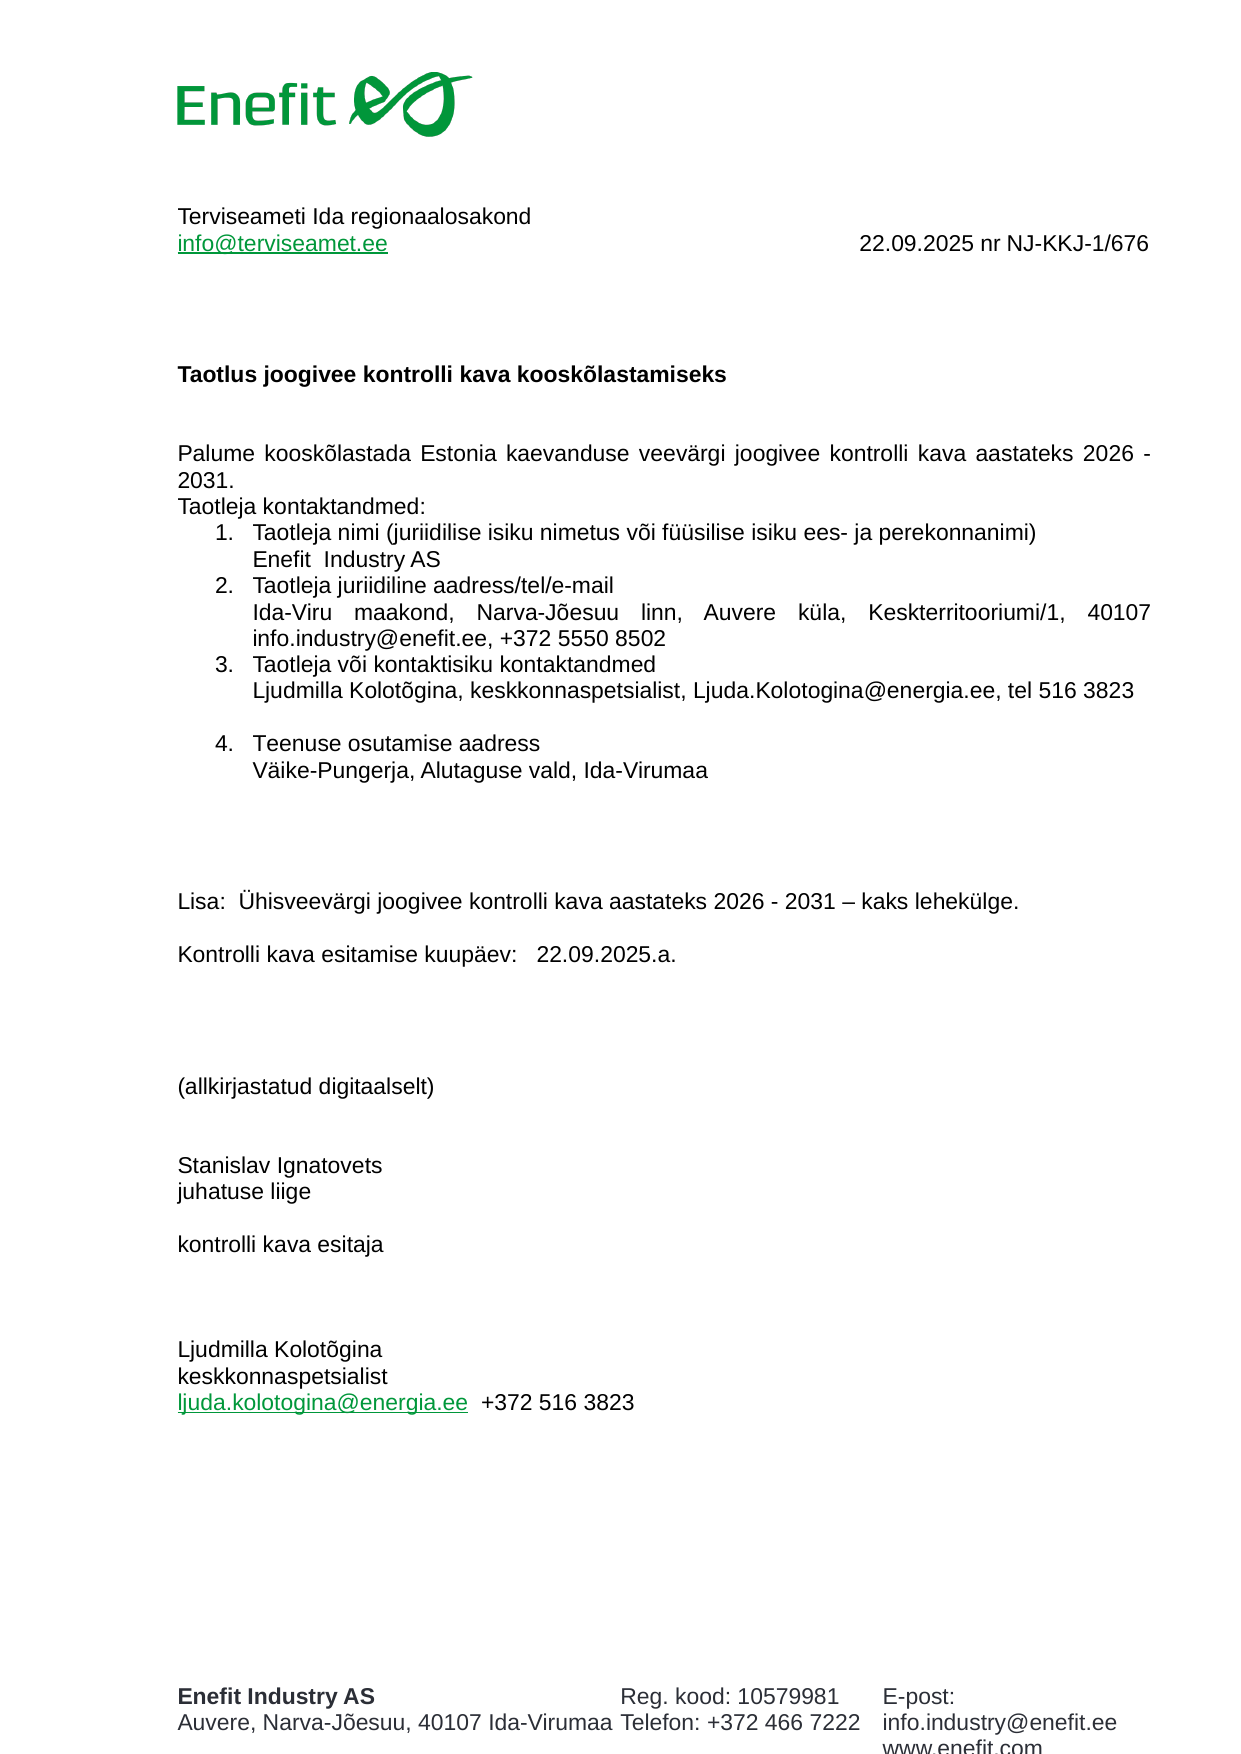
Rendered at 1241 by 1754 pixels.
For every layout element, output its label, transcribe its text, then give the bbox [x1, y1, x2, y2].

text Väike-Pungerja, Alutaguse vald, Ida-Virumaa [252, 757, 1152, 783]
text Stanislav Ignatovets [177, 1152, 1152, 1178]
text ljuda.kolotogina@energia.ee +372 516 3823 [177, 1389, 1152, 1415]
text kontrolli kava esitaja [177, 1231, 1152, 1257]
text Terviseameti Ida regionaalosakond [177, 203, 1152, 229]
list Ljudmilla Kolotõgina, keskkonnaspetsialist, Ljuda.Kolotogina@energia.ee, tel 516 3823 [252, 677, 1152, 704]
text info@terviseamet.ee 22.09.2025 nr NJ-KKJ-1/676 [177, 229, 1152, 256]
text Enefit Industry AS [252, 546, 1152, 572]
text Ida-Viru maakond, Narva-Jõesuu linn, Auvere küla, Keskterritooriumi/1, 40107 info.industry@enefit.ee, +372 5550 8502 [252, 598, 1152, 651]
text Taotlus joogivee kontrolli kava kooskõlastamiseks [177, 361, 1152, 388]
subtitle (allkirjastatud digitaalselt) [177, 1073, 1152, 1099]
list Taotleja juriidiline aadress/tel/e-mail [215, 572, 1152, 598]
subtitle Kontrolli kava esitamise kuupäev: 22.09.2025.a. [177, 941, 1152, 967]
text keskkonnaspetsialist [177, 1363, 1152, 1389]
list Taotleja nimi (juriidilise isiku nimetus või füüsilise isiku ees- ja perekonnanimi) [215, 519, 1152, 546]
list Taotleja või kontaktisiku kontaktandmed [215, 651, 1152, 677]
text Taotleja kontaktandmed: [177, 493, 1152, 519]
list Teenuse osutamise aadress [215, 730, 1152, 757]
picture [177, 72, 473, 137]
text Ljudmilla Kolotõgina [177, 1336, 1152, 1363]
text Palume kooskõlastada Estonia kaevanduse veevärgi joogivee kontrolli kava aastateks 2026 - 2031. [177, 440, 1152, 493]
text juhatuse liige [177, 1178, 1152, 1204]
text Lisa: Ühisveevärgi joogivee kontrolli kava aastateks 2026 - 2031 – kaks lehekülge. [177, 888, 1152, 915]
